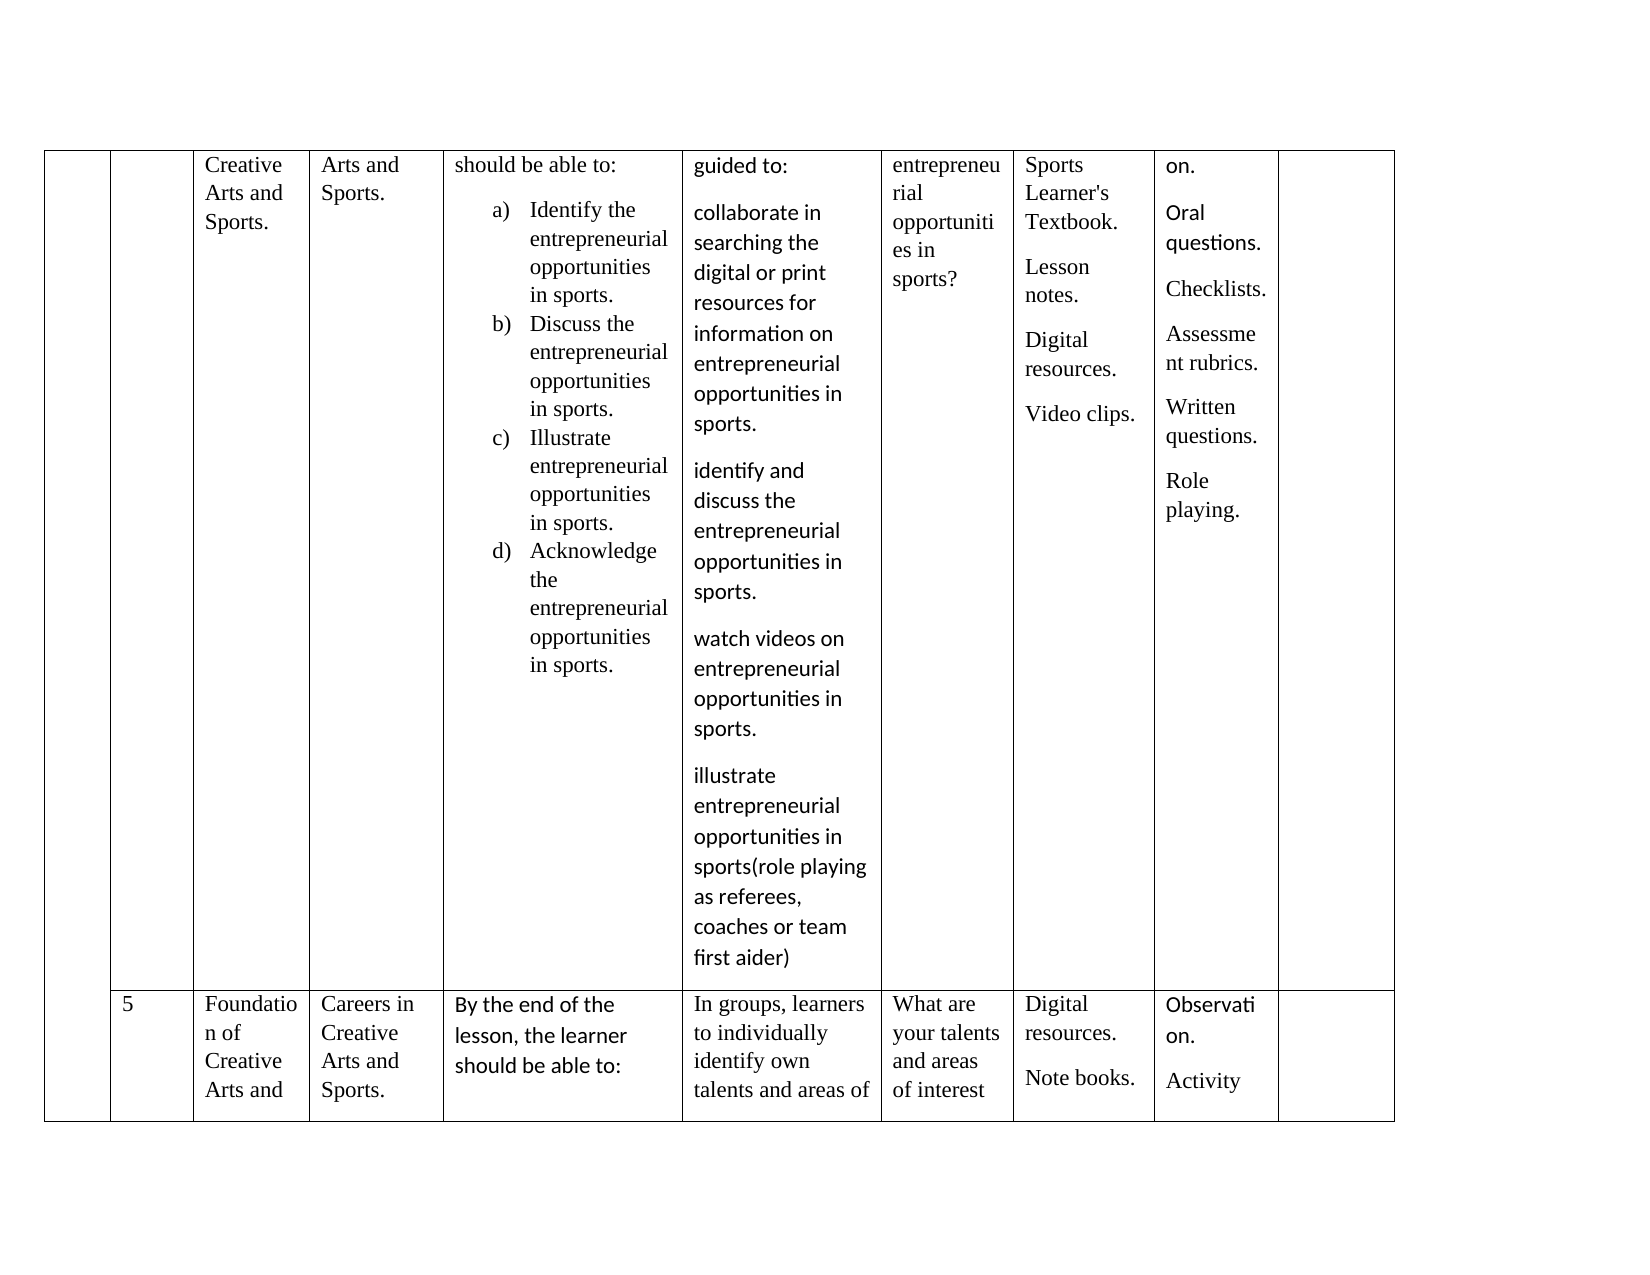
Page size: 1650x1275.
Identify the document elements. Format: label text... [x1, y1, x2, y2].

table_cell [1155, 151, 1278, 989]
table_cell 4 [111, 151, 193, 989]
table_cell [1279, 991, 1394, 1121]
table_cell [310, 151, 443, 989]
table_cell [882, 151, 1013, 989]
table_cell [310, 991, 443, 1121]
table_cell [194, 151, 309, 989]
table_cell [882, 991, 1013, 1121]
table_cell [1014, 991, 1154, 1121]
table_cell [1014, 151, 1154, 989]
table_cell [1155, 991, 1278, 1121]
table_cell 5 [111, 991, 193, 1121]
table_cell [683, 151, 881, 989]
table_cell [1279, 151, 1394, 989]
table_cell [444, 151, 682, 989]
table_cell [194, 991, 309, 1121]
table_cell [683, 991, 881, 1121]
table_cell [444, 991, 682, 1121]
